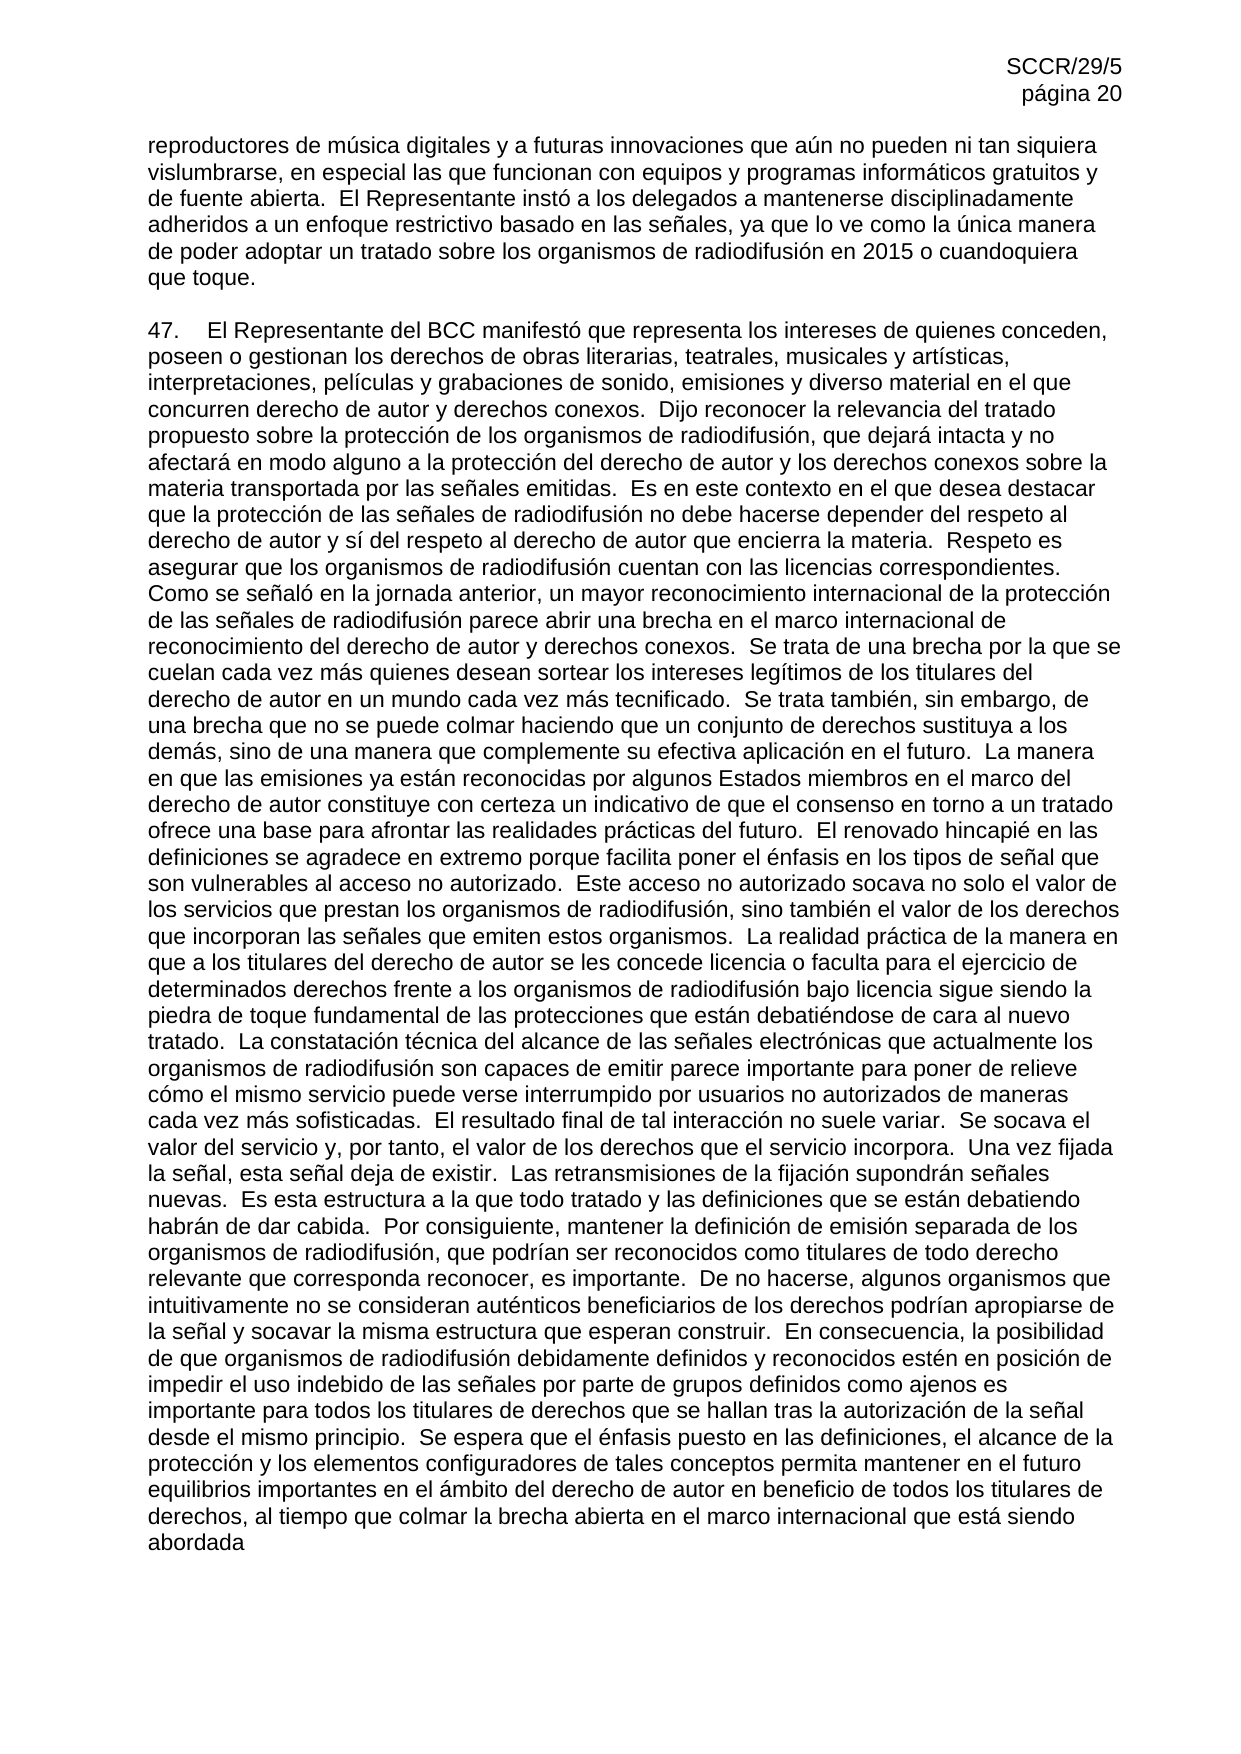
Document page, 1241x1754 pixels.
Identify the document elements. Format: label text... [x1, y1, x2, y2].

list El Representante del BCC manifestó que representa los intereses de quienes conceden, poseen o gestionan los derechos de obras literarias, teatrales, musicales y artísticas, interpretaciones, películas y grabaciones de sonido, emisiones y diverso material en el que concurren derecho de autor y derechos conexos. Dijo reconocer la relevancia del tratado propuesto sobre la protección de los organismos de radiodifusión, que dejará intacta y no afectará en modo alguno a la protección del derecho de autor y los derechos conexos sobre la materia transportada por las señales emitidas. Es en este contexto en el que desea destacar que la protección de las señales de radiodifusión no debe hacerse depender del respeto al derecho de autor y sí del respeto al derecho de autor que encierra la materia. Respeto es asegurar que los organismos de radiodifusión cuentan con las licencias correspondientes. Como se señaló en la jornada anterior, un mayor reconocimiento internacional de la protección de las señales de radiodifusión parece abrir una brecha en el marco internacional de reconocimiento del derecho de autor y derechos conexos. Se trata de una brecha por la que se cuelan cada vez más quienes desean sortear los intereses legítimos de los titulares del derecho de autor en un mundo cada vez más tecnificado. Se trata también, sin embargo, de una brecha que no se puede colmar haciendo que un conjunto de derechos sustituya a los demás, sino de una manera que complemente su efectiva aplicación en el futuro. La manera en que las emisiones ya están reconocidas por algunos Estados miembros en el marco del derecho de autor constituye con certeza un indicativo de que el consenso en torno a un tratado ofrece una base para afrontar las realidades prácticas del futuro. El renovado hincapié en las definiciones se agradece en extremo porque facilita poner el énfasis en los tipos de señal que son vulnerables al acceso no autorizado. Este acceso no autorizado socava no solo el valor de los servicios que prestan los organismos de radiodifusión, sino también el valor de los derechos que incorporan las señales que emiten estos organismos. La realidad práctica de la manera en que a los titulares del derecho de autor se les concede licencia o faculta para el ejercicio de determinados derechos frente a los organismos de radiodifusión bajo licencia sigue siendo la piedra de toque fundamental de las protecciones que están debatiéndose de cara al nuevo tratado. La constatación técnica del alcance de las señales electrónicas que actualmente los organismos de radiodifusión son capaces de emitir parece importante para poner de relieve cómo el mismo servicio puede verse interrumpido por usuarios no autorizados de maneras cada vez más sofisticadas. El resultado final de tal interacción no suele variar. Se socava el valor del servicio y, por tanto, el valor de los derechos que el servicio incorpora. Una vez fijada la señal, esta señal deja de existir. Las retransmisiones de la fijación supondrán señales nuevas. Es esta estructura a la que todo tratado y las definiciones que se están debatiendo habrán de dar cabida. Por consiguiente, mantener la definición de emisión separada de los organismos de radiodifusión, que podrían ser reconocidos como titulares de todo derecho relevante que corresponda reconocer, es importante. De no hacerse, algunos organismos que intuitivamente no se consideran auténticos beneficiarios de los derechos podrían apropiarse de la señal y socavar la misma estructura que esperan construir. En consecuencia, la posibilidad de que organismos de radiodifusión debidamente definidos y reconocidos estén en posición de impedir el uso indebido de las señales por parte de grupos definidos como ajenos es importante para todos los titulares de derechos que se hallan tras la autorización de la señal desde el mismo principio. Se espera que el énfasis puesto en las definiciones, el alcance de la protección y los elementos configuradores de tales conceptos permita mantener en el futuro equilibrios importantes en el ámbito del derecho de autor en beneficio de todos los titulares de derechos, al tiempo que colmar la brecha abierta en el marco internacional que está siendo abordada [148, 317, 1122, 1555]
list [148, 132, 1122, 290]
